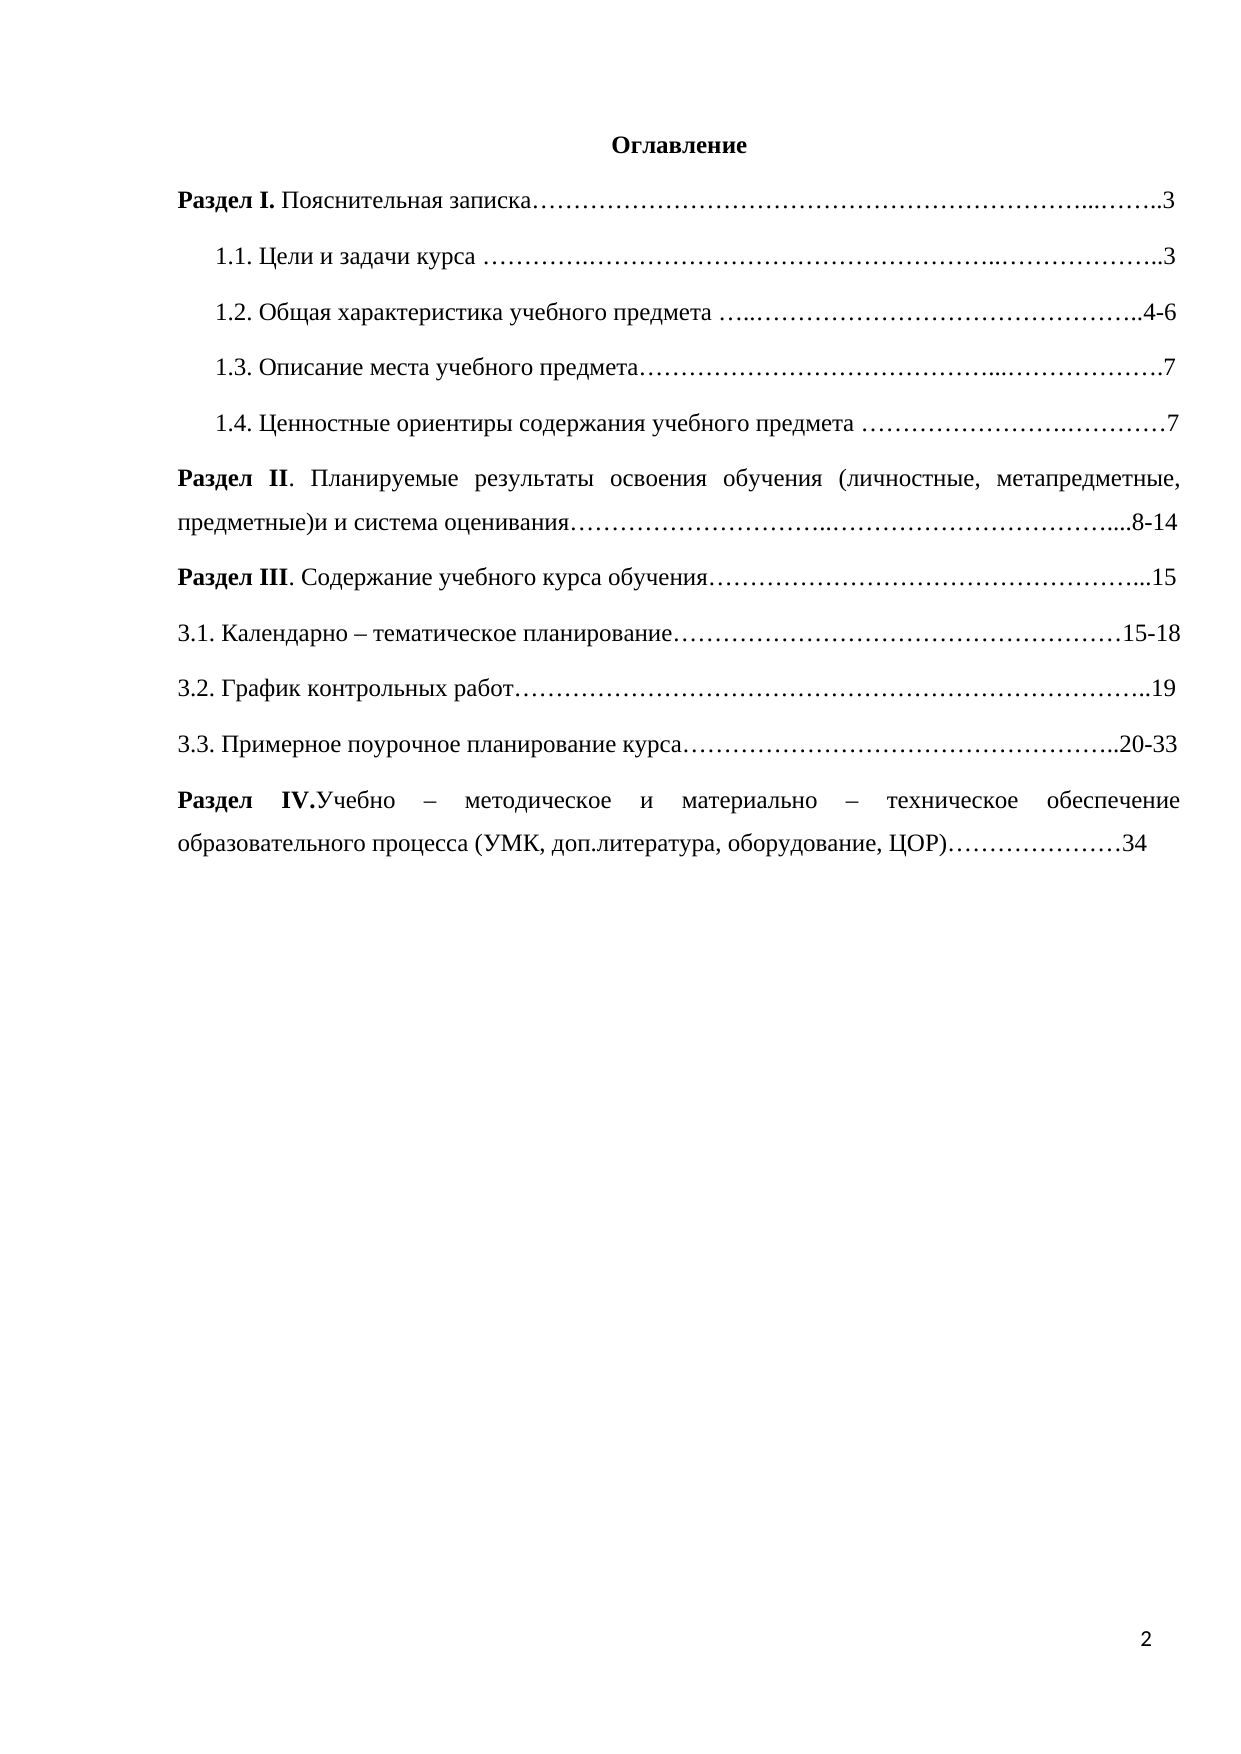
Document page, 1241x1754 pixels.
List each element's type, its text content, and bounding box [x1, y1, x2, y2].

text Оглавление [177, 130, 1181, 158]
list Общая характеристика учебного предмета …..………………………………………..4-6 [215, 297, 1181, 325]
text Раздел IV.Учебно – методическое и материально – техническое обеспечение образовательного процесса (УМК, доп.литература, оборудование, ЦОР)…………………34 [177, 785, 1181, 857]
list Описание места учебного предмета……………………………………...……………….7 [215, 352, 1181, 381]
text Раздел II. Планируемые результаты освоения обучения (личностные, метапредметные, предметные)и и система оценивания…………………………..……………………………....8-14 [177, 463, 1181, 535]
text 3.2. График контрольных работ…………………………………………………………………..19 [177, 673, 1181, 702]
text 3.1. Календарно – тематическое планирование………………………………………………15-18 [177, 618, 1181, 647]
text Раздел I. Пояснительная записка…………………………………………………………...……..3 [177, 185, 1181, 214]
text 3.3. Примерное поурочное планирование курса……………………………………………..20-33 [177, 729, 1181, 758]
text Раздел III. Содержание учебного курса обучения……………………………………………...15 [177, 562, 1181, 591]
list Цели и задачи курса ………….…………………………………………..………………..3 [215, 241, 1181, 270]
list Ценностные ориентиры содержания учебного предмета …………………….…………7 [215, 408, 1181, 437]
